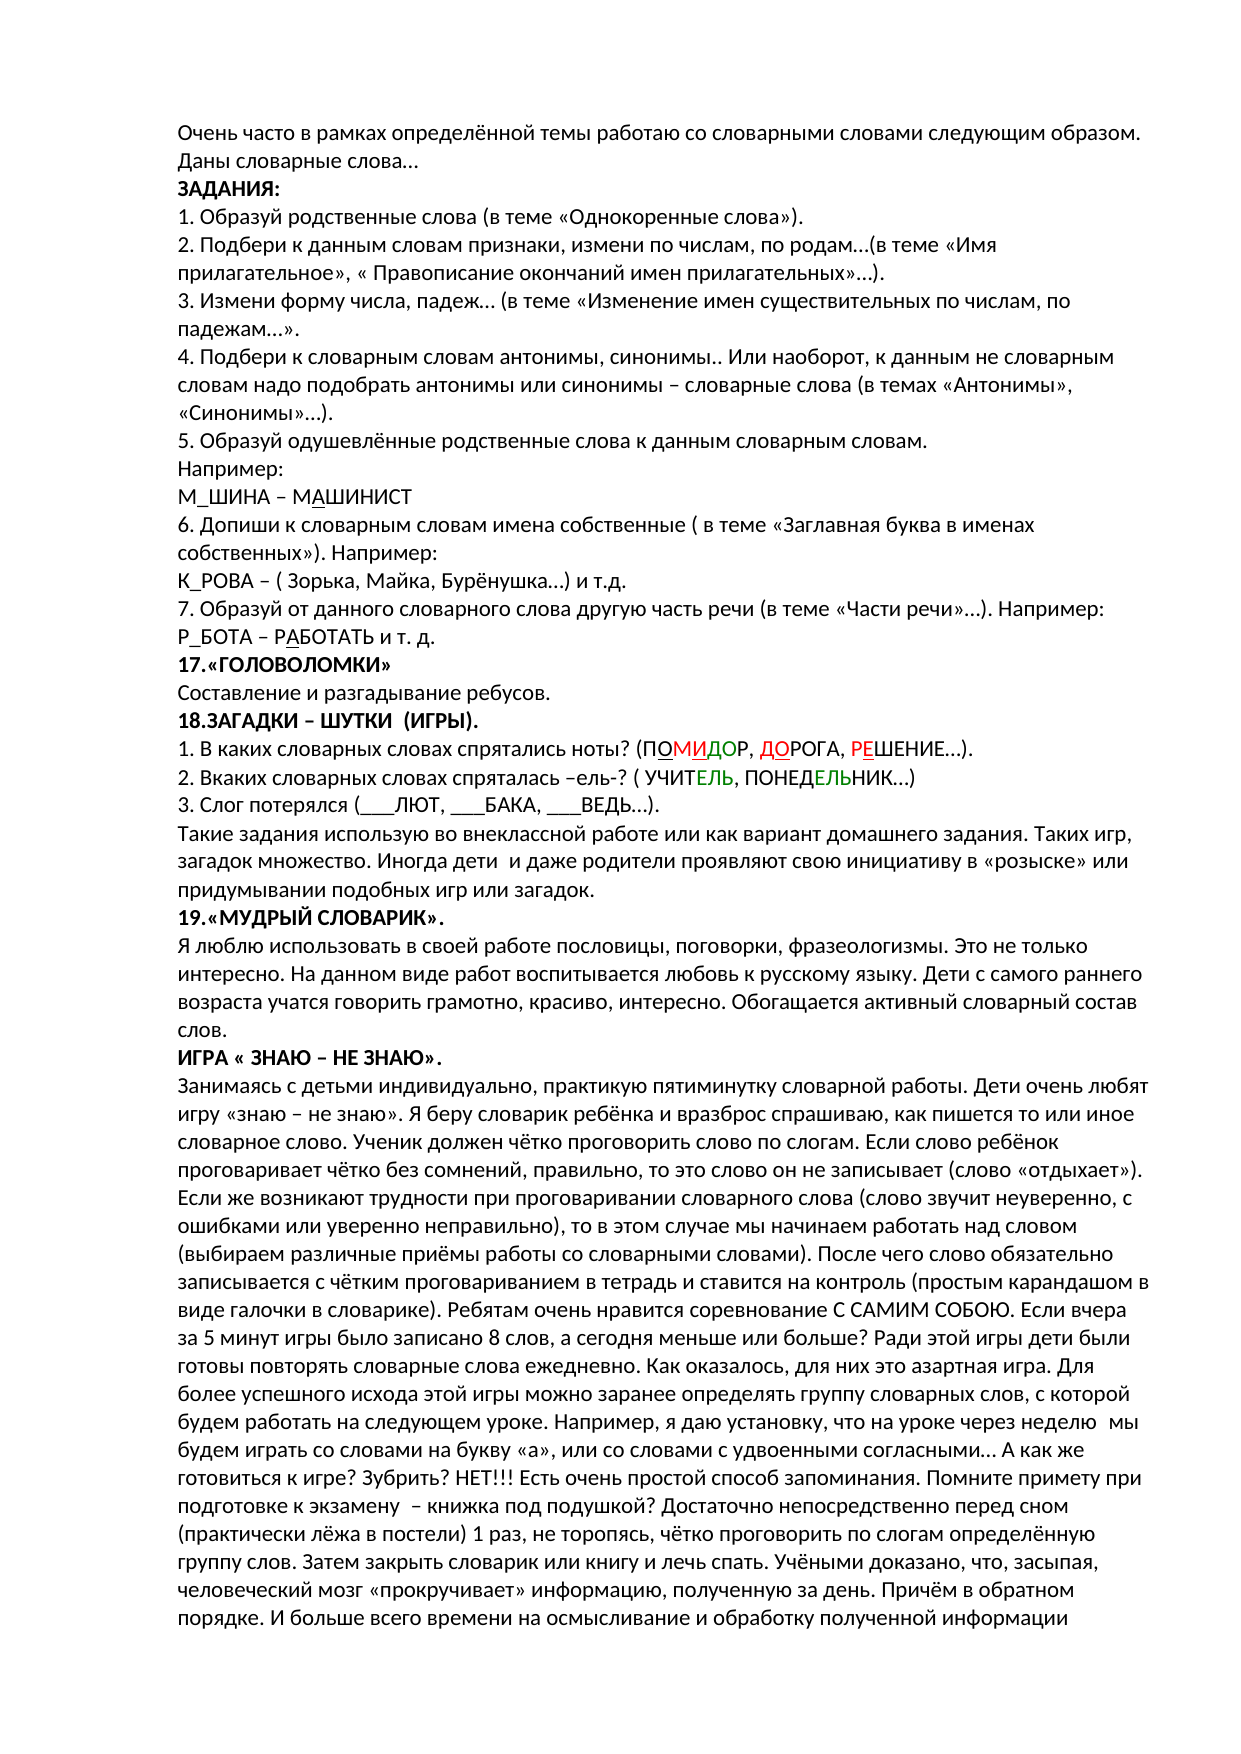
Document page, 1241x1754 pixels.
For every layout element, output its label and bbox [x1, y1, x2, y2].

text [177, 118, 1152, 1631]
